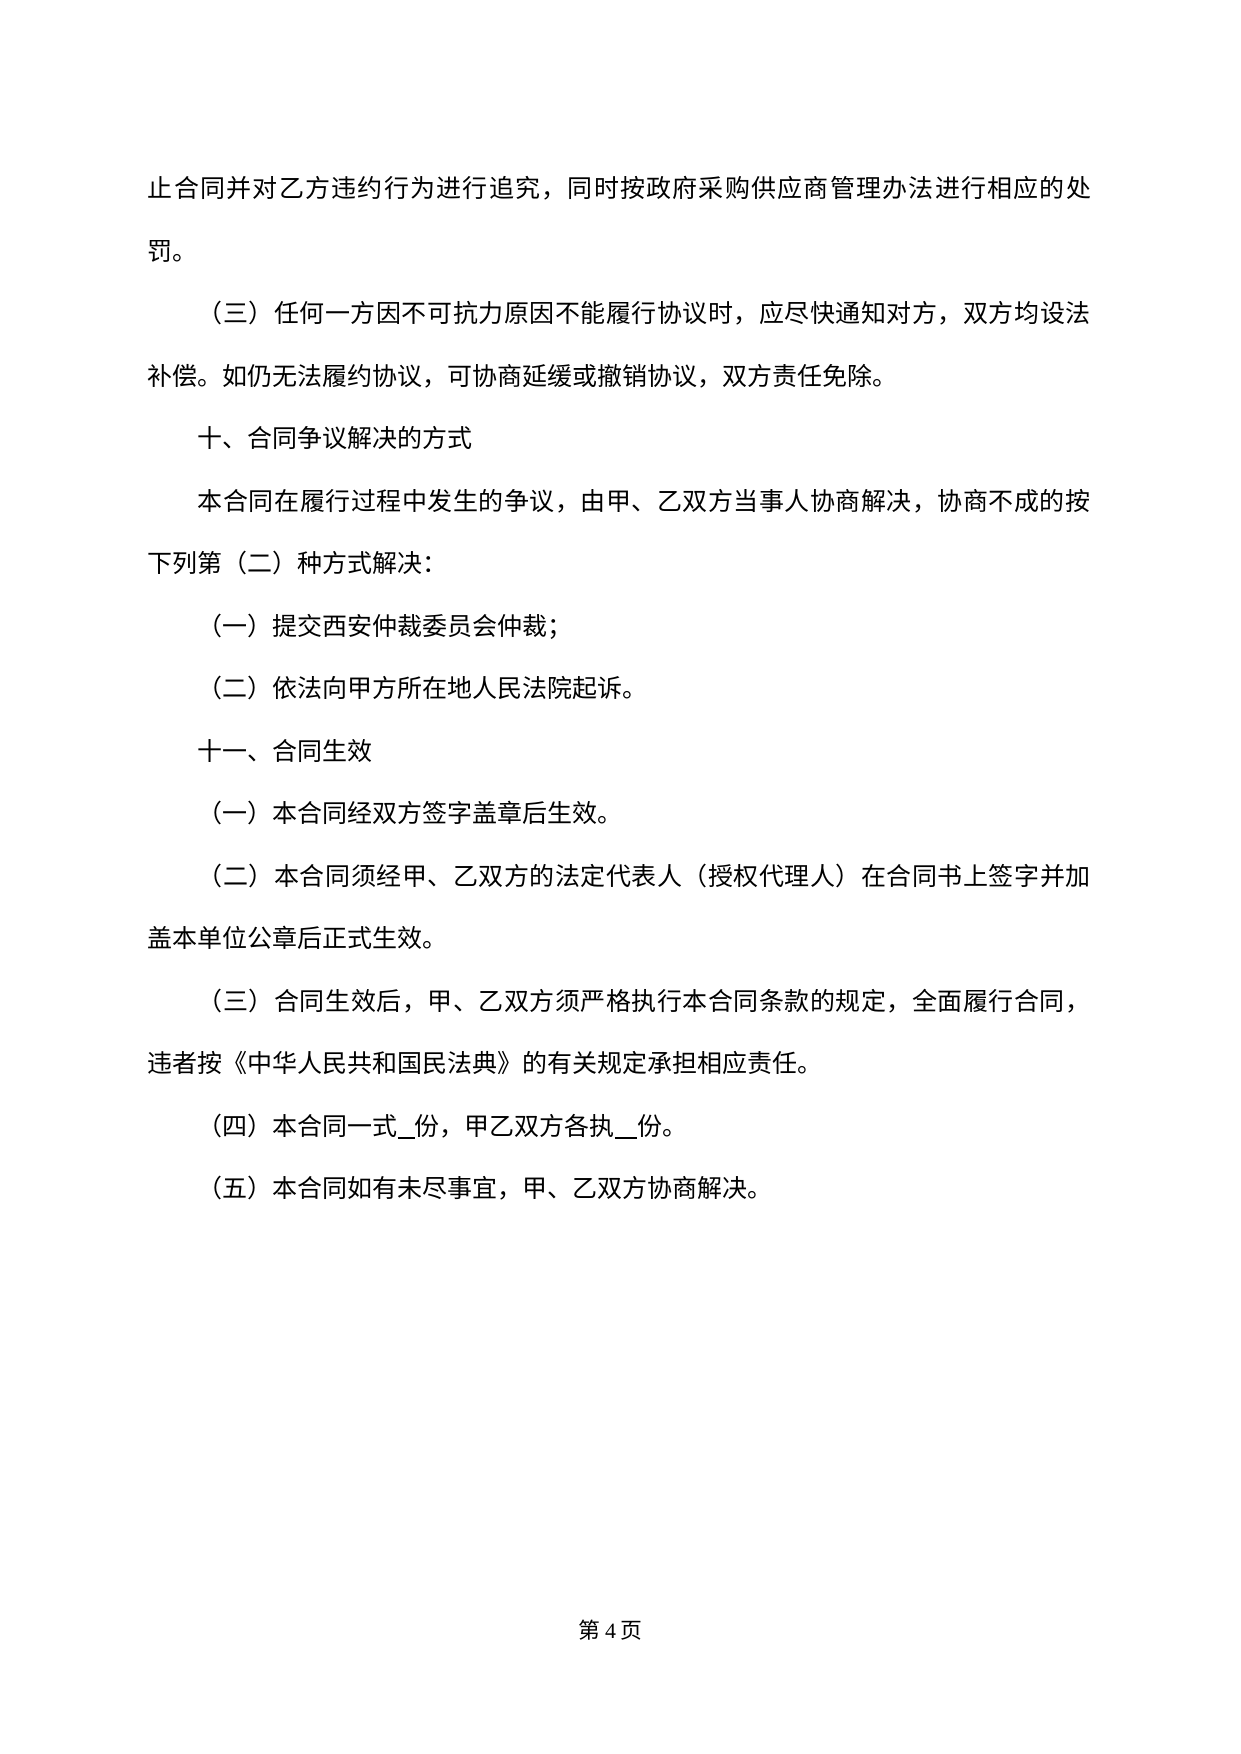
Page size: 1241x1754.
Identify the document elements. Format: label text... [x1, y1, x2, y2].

list （二）本合同须经甲、乙双方的法定代表人（授权代理人）在合同书上签字并加盖本单位公章后正式生效。 [148, 835, 1093, 960]
list （三）任何一方因不可抗力原因不能履行协议时，应尽快通知对方，双方均设法补偿。如仍无法履约协议，可协商延缓或撤销协议，双方责任免除。 [148, 273, 1093, 398]
list （四）本合同一式 份，甲乙双方各执 份。 [148, 1085, 1093, 1148]
list （一）本合同经双方签字盖章后生效。 [148, 773, 1093, 835]
list （三）合同生效后，甲、乙双方须严格执行本合同条款的规定，全面履行合同，违者按《中华人民共和国民法典》的有关规定承担相应责任。 [148, 960, 1093, 1085]
list （二）依法向甲方所在地人民法院起诉。 [148, 648, 1093, 710]
list 本合同在履行过程中发生的争议，由甲、乙双方当事人协商解决，协商不成的按下列第（二）种方式解决： [148, 460, 1093, 585]
list （一）提交西安仲裁委员会仲裁； [148, 585, 1093, 648]
list 十、合同争议解决的方式 [148, 398, 1093, 460]
list （五）本合同如有未尽事宜，甲、乙双方协商解决。 [148, 1148, 1093, 1210]
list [148, 148, 1093, 273]
list 十一、合同生效 [148, 710, 1093, 773]
